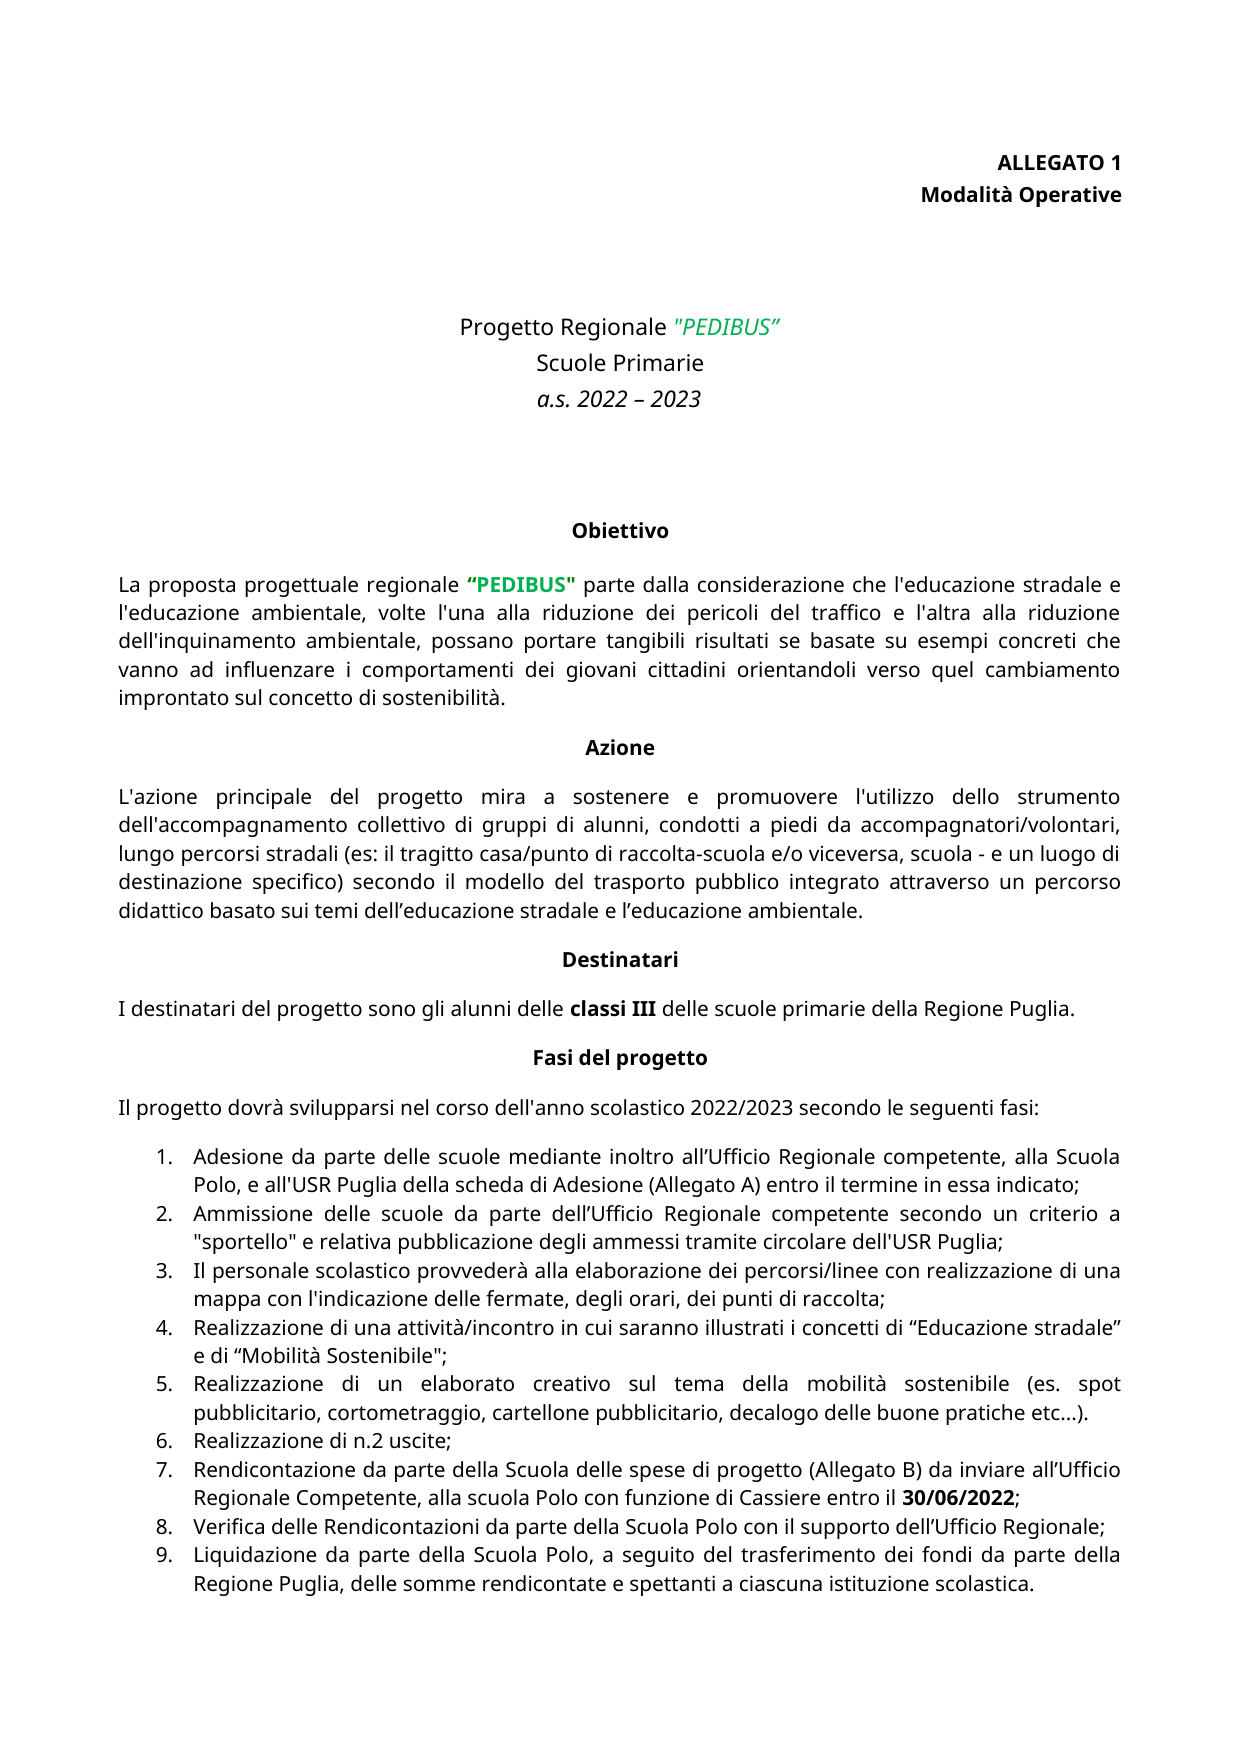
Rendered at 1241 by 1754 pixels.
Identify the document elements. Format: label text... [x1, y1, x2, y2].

text Obiettivo [118, 516, 1122, 545]
text L'azione principale del progetto mira a sostenere e promuovere l'utilizzo dello strumento dell'accompagnamento collettivo di gruppi di alunni, condotti a piedi da accompagnatori/volontari, lungo percorsi stradali (es: il tragitto casa/punto di raccolta-scuola e/o viceversa, scuola - e un luogo di destinazione specifico) secondo il modello del trasporto pubblico integrato attraverso un percorso didattico basato sui temi dell’educazione stradale e l’educazione ambientale. [118, 782, 1122, 924]
text a.s. 2022 – 2023 [118, 382, 1122, 414]
list Liquidazione da parte della Scuola Polo, a seguito del trasferimento dei fondi da parte della Regione Puglia, delle somme rendicontate e spettanti a ciascuna istituzione scolastica. [156, 1540, 1122, 1597]
list Rendicontazione da parte della Scuola delle spese di progetto (Allegato B) da inviare all’Ufficio Regionale Competente, alla scuola Polo con funzione di Cassiere entro il 30/06/2022; [156, 1455, 1122, 1512]
text Il progetto dovrà svilupparsi nel corso dell'anno scolastico 2022/2023 secondo le seguenti fasi: [118, 1093, 1122, 1121]
text Azione [118, 733, 1122, 761]
list Verifica delle Rendicontazioni da parte della Scuola Polo con il supporto dell’Ufficio Regionale; [156, 1512, 1122, 1540]
text Modalità Operative [118, 180, 1122, 209]
text Scuole Primarie [118, 347, 1122, 378]
list Adesione da parte delle scuole mediante inoltro all’Ufficio Regionale competente, alla Scuola Polo, e all'USR Puglia della scheda di Adesione (Allegato A) entro il termine in essa indicato; [156, 1142, 1122, 1199]
list Realizzazione di un elaborato creativo sul tema della mobilità sostenibile (es. spot pubblicitario, cortometraggio, cartellone pubblicitario, decalogo delle buone pratiche etc...). [156, 1369, 1122, 1426]
list Realizzazione di una attività/incontro in cui saranno illustrati i concetti di “Educazione stradale” e di “Mobilità Sostenibile"; [156, 1313, 1122, 1369]
text Progetto Regionale "PEDIBUS” [118, 311, 1122, 342]
text ALLEGATO 1 [118, 148, 1122, 176]
list Il personale scolastico provvederà alla elaborazione dei percorsi/linee con realizzazione di una mappa con l'indicazione delle fermate, degli orari, dei punti di raccolta; [156, 1256, 1122, 1313]
text Destinatari [118, 945, 1122, 973]
text La proposta progettuale regionale “PEDIBUS" parte dalla considerazione che l'educazione stradale e l'educazione ambientale, volte l'una alla riduzione dei pericoli del traffico e l'altra alla riduzione dell'inquinamento ambientale, possano portare tangibili risultati se basate su esempi concreti che vanno ad influenzare i comportamenti dei giovani cittadini orientandoli verso quel cambiamento improntato sul concetto di sostenibilità. [118, 570, 1122, 712]
text Fasi del progetto [118, 1043, 1122, 1072]
list Ammissione delle scuole da parte dell’Ufficio Regionale competente secondo un criterio a "sportello" e relativa pubblicazione degli ammessi tramite circolare dell'USR Puglia; [156, 1199, 1122, 1256]
text I destinatari del progetto sono gli alunni delle classi III delle scuole primarie della Regione Puglia. [118, 994, 1122, 1023]
list Realizzazione di n.2 uscite; [156, 1426, 1122, 1455]
